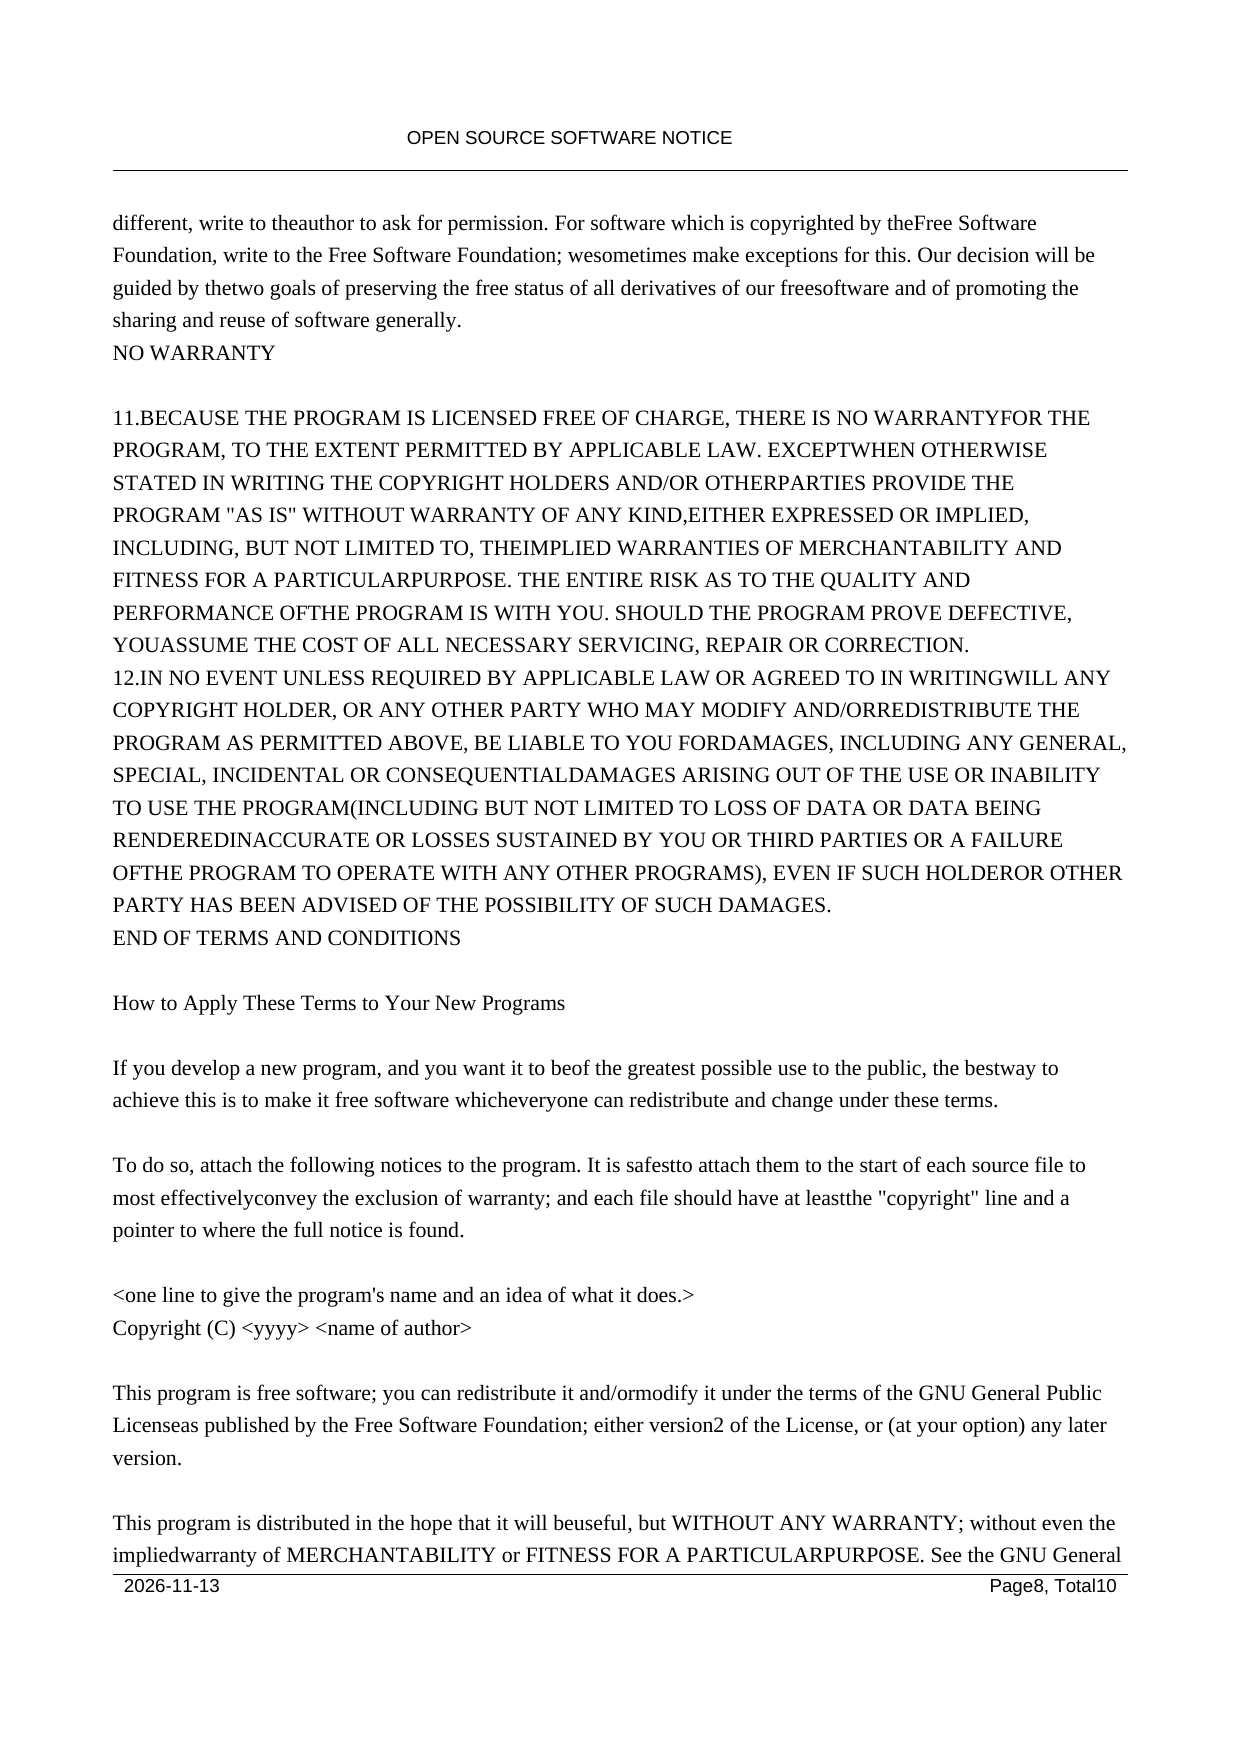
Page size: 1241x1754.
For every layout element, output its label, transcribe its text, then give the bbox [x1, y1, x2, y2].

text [112, 206, 1128, 336]
text <one line to give the program's name and an idea of what it does.> [112, 1279, 1128, 1311]
text How to Apply These Terms to Your New Programs [112, 986, 1128, 1019]
text 12.IN NO EVENT UNLESS REQUIRED BY APPLICABLE LAW OR AGREED TO IN WRITINGWILL ANY COPYRIGHT HOLDER, OR ANY OTHER PARTY WHO MAY MODIFY AND/ORREDISTRIBUTE THE PROGRAM AS PERMITTED ABOVE, BE LIABLE TO YOU FORDAMAGES, INCLUDING ANY GENERAL, SPECIAL, INCIDENTAL OR CONSEQUENTIALDAMAGES ARISING OUT OF THE USE OR INABILITY TO USE THE PROGRAM(INCLUDING BUT NOT LIMITED TO LOSS OF DATA OR DATA BEING RENDEREDINACCURATE OR LOSSES SUSTAINED BY YOU OR THIRD PARTIES OR A FAILURE OFTHE PROGRAM TO OPERATE WITH ANY OTHER PROGRAMS), EVEN IF SUCH HOLDEROR OTHER PARTY HAS BEEN ADVISED OF THE POSSIBILITY OF SUCH DAMAGES. [112, 661, 1128, 921]
text This program is free software; you can redistribute it and/ormodify it under the terms of the GNU General Public Licenseas published by the Free Software Foundation; either version2 of the License, or (at your option) any later version. [112, 1376, 1128, 1474]
text Copyright (C) <yyyy> <name of author> [112, 1311, 1128, 1344]
text 11.BECAUSE THE PROGRAM IS LICENSED FREE OF CHARGE, THERE IS NO WARRANTYFOR THE PROGRAM, TO THE EXTENT PERMITTED BY APPLICABLE LAW. EXCEPTWHEN OTHERWISE STATED IN WRITING THE COPYRIGHT HOLDERS AND/OR OTHERPARTIES PROVIDE THE PROGRAM "AS IS" WITHOUT WARRANTY OF ANY KIND,EITHER EXPRESSED OR IMPLIED, INCLUDING, BUT NOT LIMITED TO, THEIMPLIED WARRANTIES OF MERCHANTABILITY AND FITNESS FOR A PARTICULARPURPOSE. THE ENTIRE RISK AS TO THE QUALITY AND PERFORMANCE OFTHE PROGRAM IS WITH YOU. SHOULD THE PROGRAM PROVE DEFECTIVE, YOUASSUME THE COST OF ALL NECESSARY SERVICING, REPAIR OR CORRECTION. [112, 401, 1128, 661]
text To do so, attach the following notices to the program. It is safestto attach them to the start of each source file to most effectivelyconvey the exclusion of warranty; and each file should have at leastthe "copyright" line and a pointer to where the full notice is found. [112, 1149, 1128, 1246]
text NO WARRANTY [112, 336, 1128, 369]
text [112, 1506, 1128, 1571]
text END OF TERMS AND CONDITIONS [112, 921, 1128, 954]
text If you develop a new program, and you want it to beof the greatest possible use to the public, the bestway to achieve this is to make it free software whicheveryone can redistribute and change under these terms. [112, 1051, 1128, 1116]
